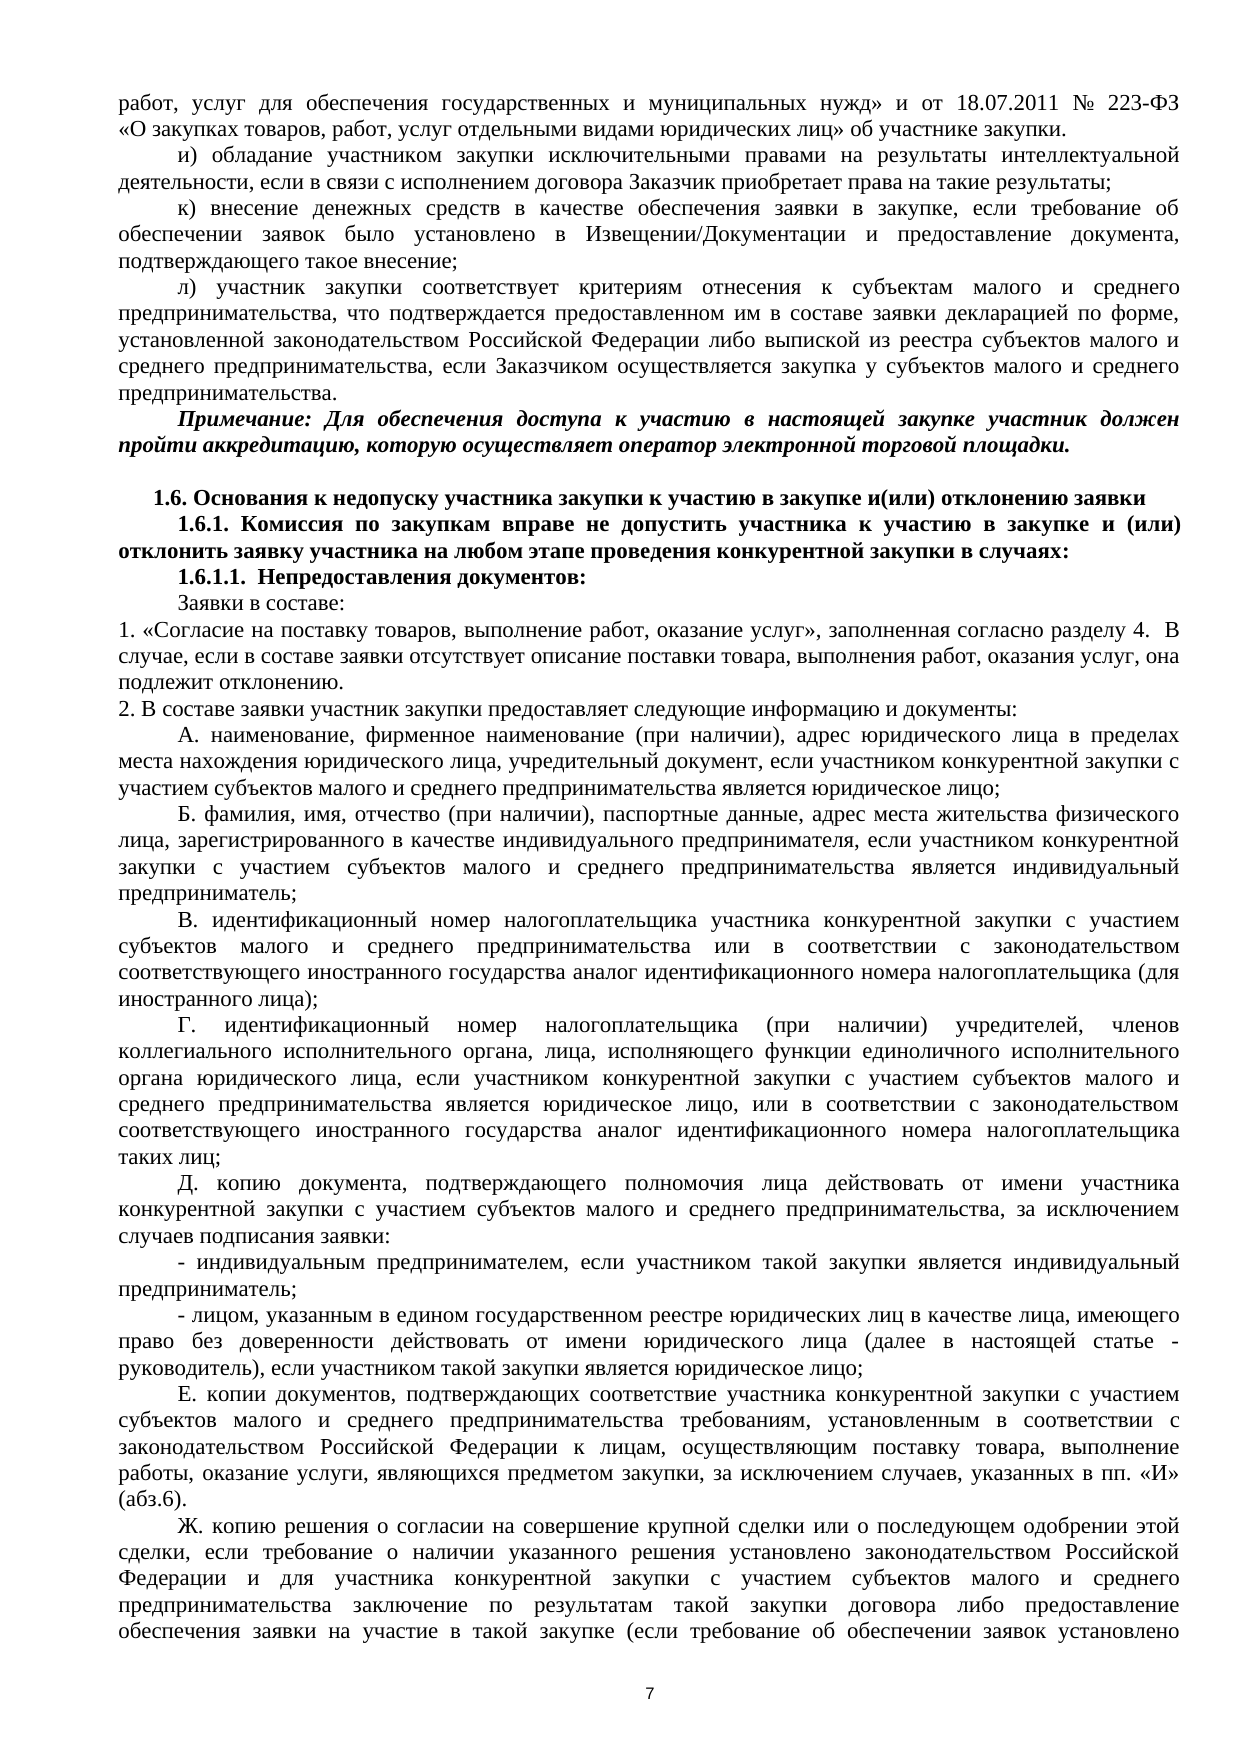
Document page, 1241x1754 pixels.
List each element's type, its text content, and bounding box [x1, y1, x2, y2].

text В. идентификационный номер налогоплательщика участника конкурентной закупки с участием субъектов малого и среднего предпринимательства или в соответствии с законодательством соответствующего иностранного государства аналог идентификационного номера налогоплательщика (для иностранного лица); [118, 906, 1181, 1011]
text Д. копию документа, подтверждающего полномочия лица действовать от имени участника конкурентной закупки с участием субъектов малого и среднего предпринимательства, за исключением случаев подписания заявки: [118, 1169, 1181, 1248]
text - индивидуальным предпринимателем, если участником такой закупки является индивидуальный предприниматель; [118, 1248, 1181, 1301]
text и) обладание участником закупки исключительными правами на результаты интеллектуальной деятельности, если в связи с исполнением договора Заказчик приобретает права на такие результаты; [118, 141, 1181, 194]
text к) внесение денежных средств в качестве обеспечения заявки в закупке, если требование об обеспечении заявок было установлено в Извещении/Документации и предоставление документа, подтверждающего такое внесение; [118, 194, 1181, 273]
text Заявки в составе: [118, 589, 1181, 616]
text 1. «Согласие на поставку товаров, выполнение работ, оказание услуг», заполненная согласно разделу 4. В случае, если в составе заявки отсутствует описание поставки товара, выполнения работ, оказания услуг, она подлежит отклонению. [118, 616, 1181, 695]
text 2. В составе заявки участник закупки предоставляет следующие информацию и документы: [118, 695, 1181, 721]
text 1.6.1. Комиссия по закупкам вправе не допустить участника к участию в закупке и (или) отклонить заявку участника на любом этапе проведения конкурентной закупки в случаях: [118, 510, 1181, 563]
text л) участник закупки соответствует критериям отнесения к субъектам малого и среднего предпринимательства, что подтверждается предоставленном им в составе заявки декларацией по форме, установленной законодательством Российской Федерации либо выпиской из реестра субъектов малого и среднего предпринимательства, если Заказчиком осуществляется закупка у субъектов малого и среднего предпринимательства. [118, 273, 1181, 405]
text Е. копии документов, подтверждающих соответствие участника конкурентной закупки с участием субъектов малого и среднего предпринимательства требованиям, установленным в соответствии с законодательством Российской Федерации к лицам, осуществляющим поставку товара, выполнение работы, оказание услуги, являющихся предметом закупки, за исключением случаев, указанных в пп. «И» (абз.6). [118, 1380, 1181, 1512]
text Примечание: Для обеспечения доступа к участию в настоящей закупке участник должен пройти аккредитацию, которую осуществляет оператор электронной торговой площадки. [118, 405, 1181, 458]
text А. наименование, фирменное наименование (при наличии), адрес юридического лица в пределах места нахождения юридического лица, учредительный документ, если участником конкурентной закупки с участием субъектов малого и среднего предпринимательства является юридическое лицо; [118, 721, 1181, 800]
text Г. идентификационный номер налогоплательщика (при наличии) учредителей, членов коллегиального исполнительного органа, лица, исполняющего функции единоличного исполнительного органа юридического лица, если участником конкурентной закупки с участием субъектов малого и среднего предпринимательства является юридическое лицо, или в соответствии с законодательством соответствующего иностранного государства аналог идентификационного номера налогоплательщика таких лиц; [118, 1011, 1181, 1169]
text - лицом, указанным в едином государственном реестре юридических лиц в качестве лица, имеющего право без доверенности действовать от имени юридического лица (далее в настоящей статье - руководитель), если участником такой закупки является юридическое лицо; [118, 1301, 1181, 1380]
text Б. фамилия, имя, отчество (при наличии), паспортные данные, адрес места жительства физического лица, зарегистрированного в качестве индивидуального предпринимателя, если участником конкурентной закупки с участием субъектов малого и среднего предпринимательства является индивидуальный предприниматель; [118, 800, 1181, 906]
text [118, 89, 1181, 141]
text 1.6. Основания к недопуску участника закупки к участию в закупке и(или) отклонению заявки [118, 484, 1181, 510]
text 1.6.1.1. Непредоставления документов: [118, 563, 1181, 589]
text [118, 1512, 1181, 1643]
